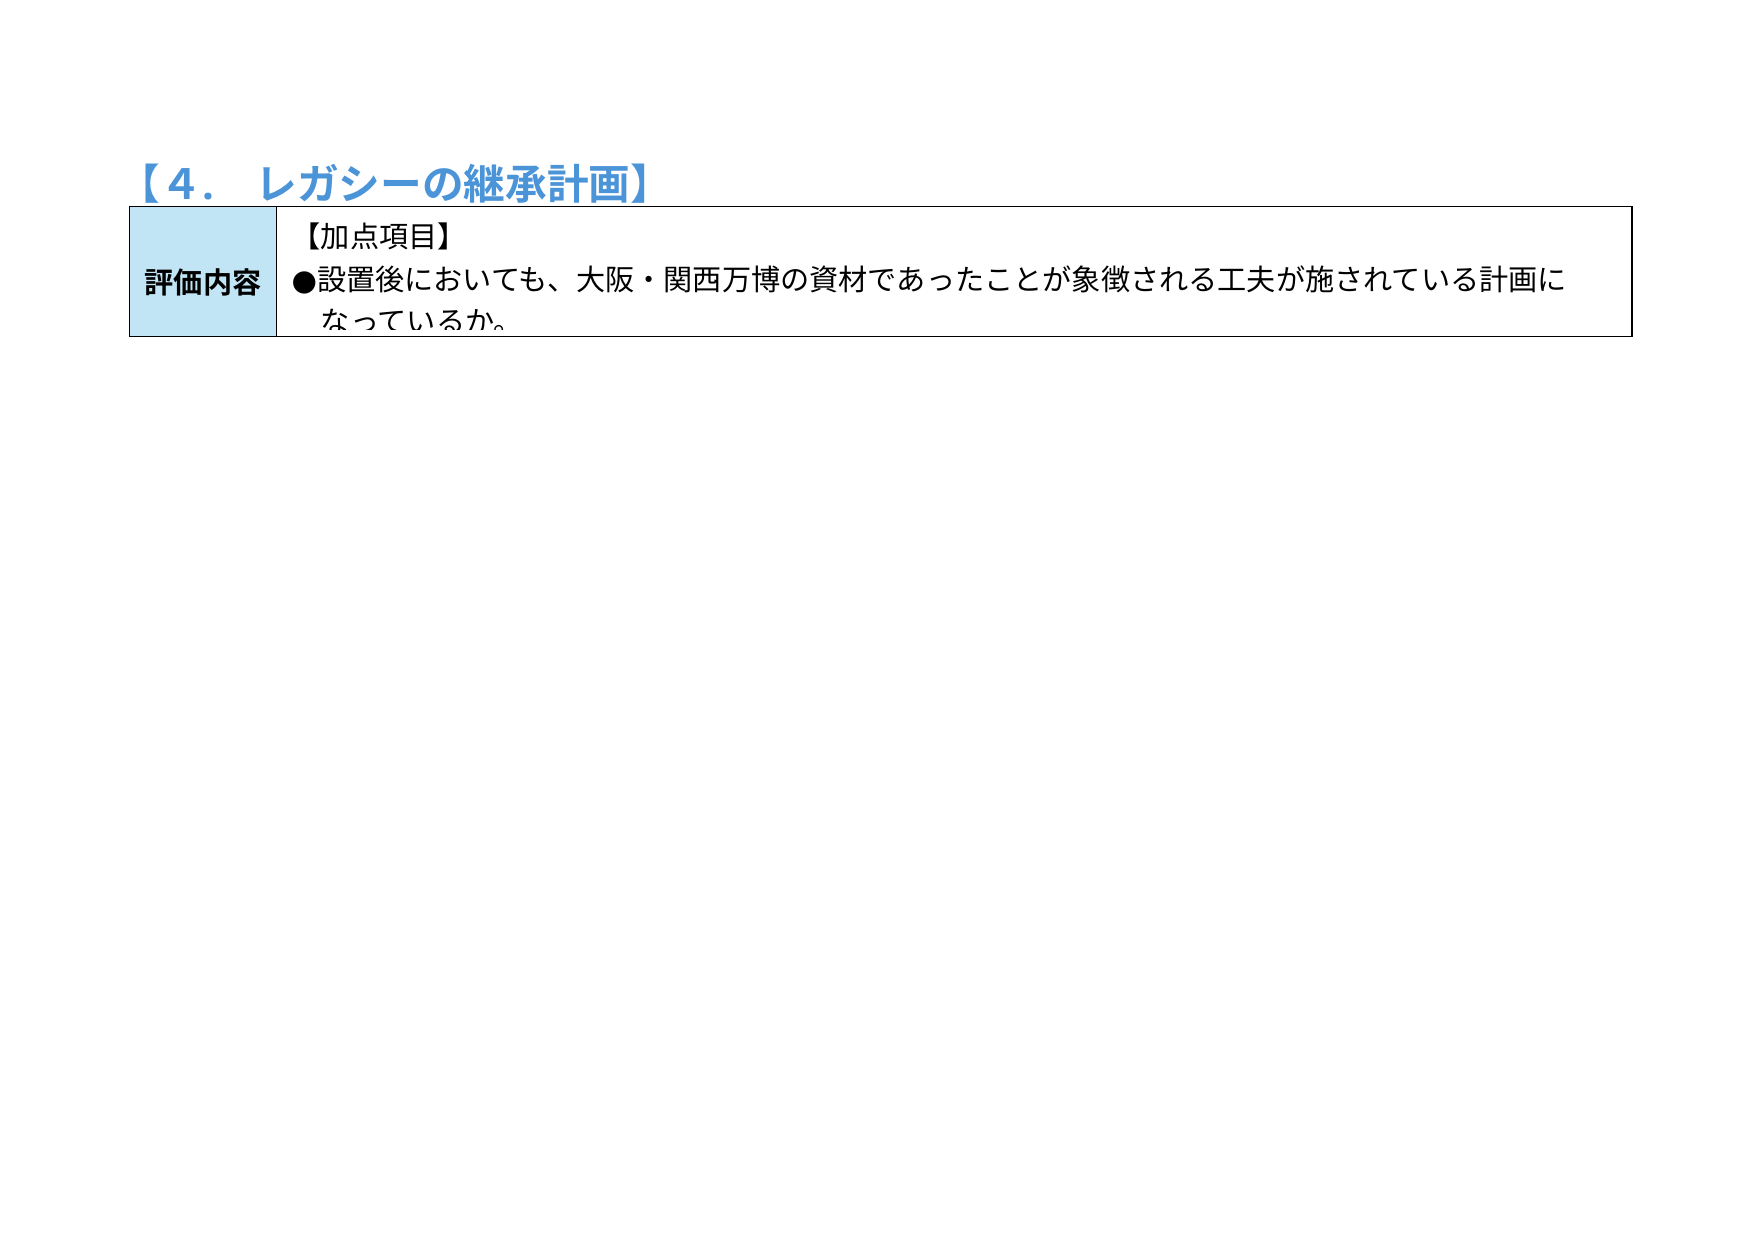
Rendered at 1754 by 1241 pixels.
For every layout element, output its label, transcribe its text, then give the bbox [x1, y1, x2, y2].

text 【４. レガシーの継承計画】 [112, 151, 1641, 212]
